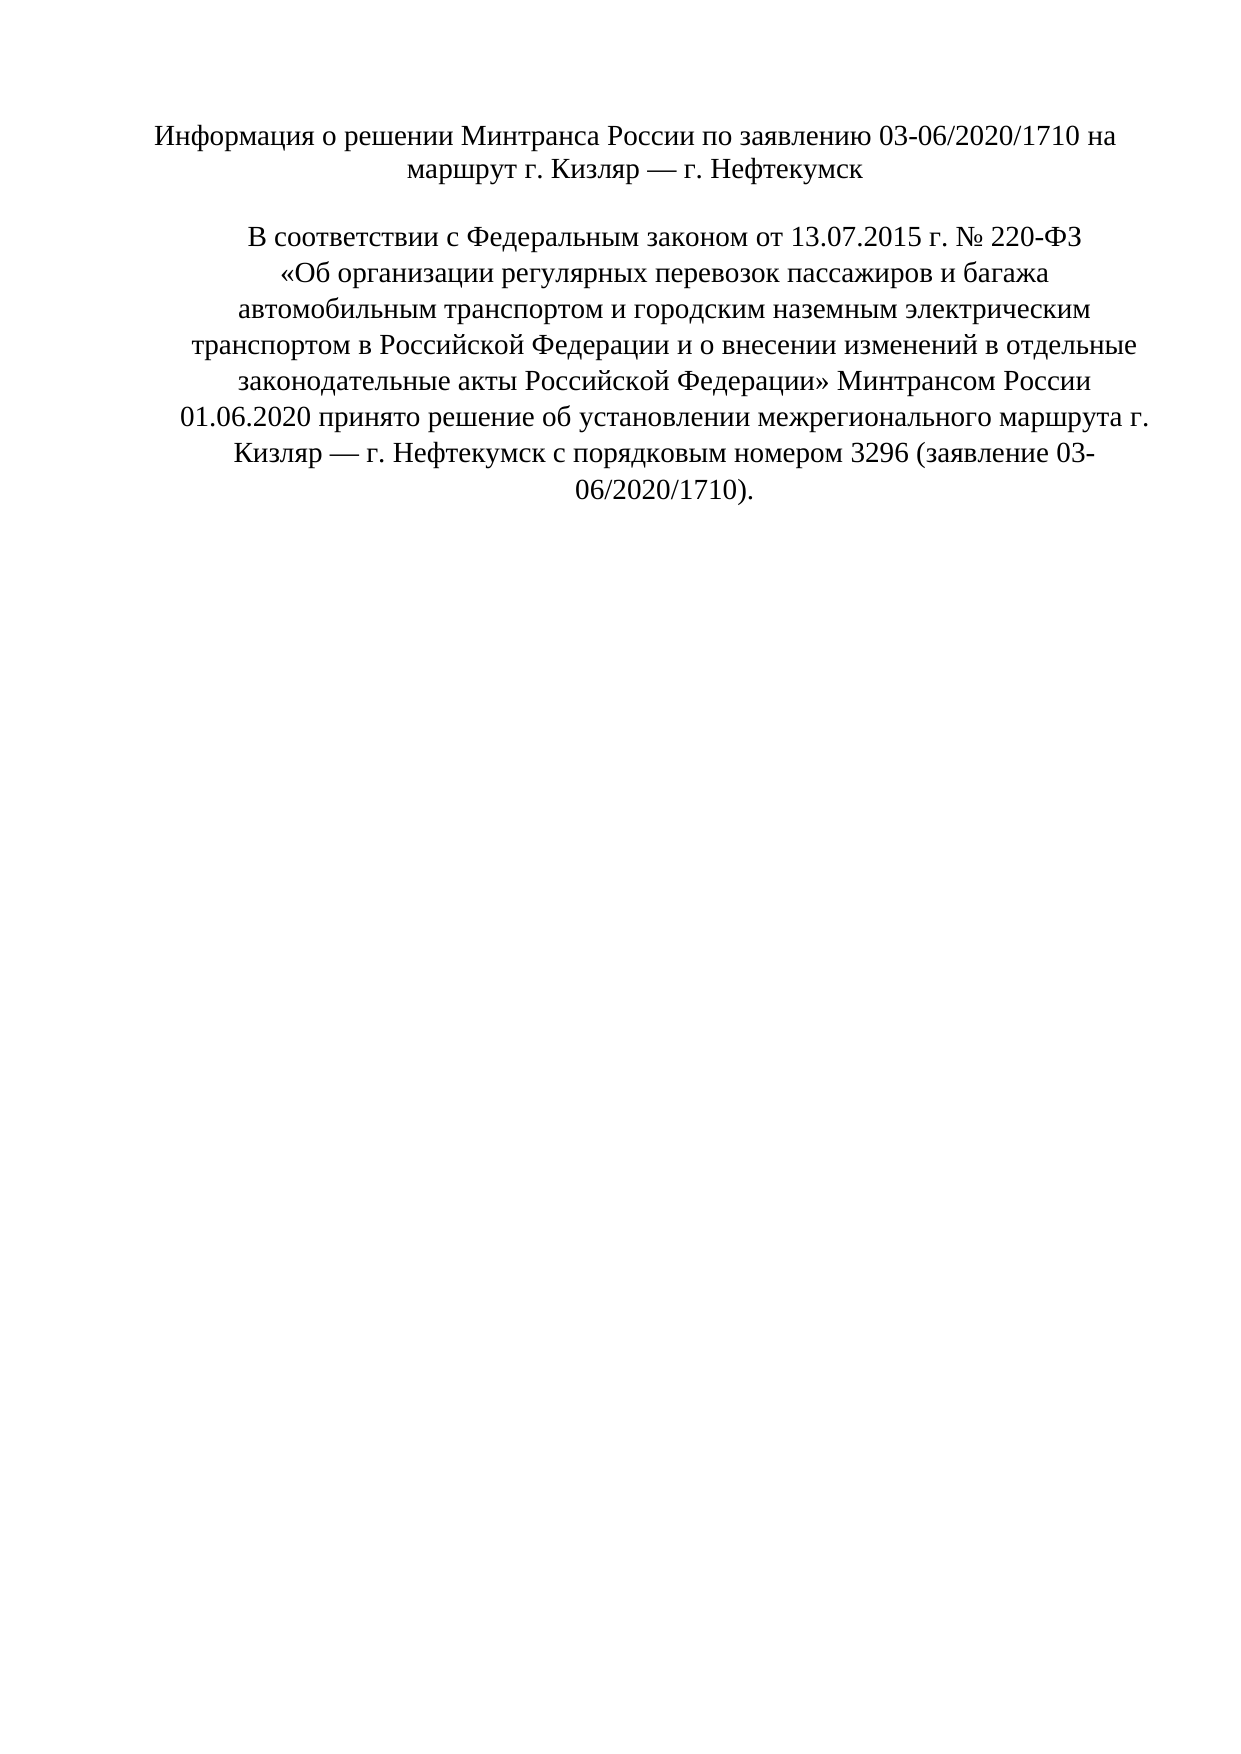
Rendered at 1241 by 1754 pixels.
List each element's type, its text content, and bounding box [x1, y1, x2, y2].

text Информация о решении Минтранса России по заявлению 03-06/2020/1710 на маршрут г. Кизляр — г. Нефтекумск [118, 118, 1152, 185]
text В соответствии с Федеральным законом от 13.07.2015 г. № 220-ФЗ «Об организации регулярных перевозок пассажиров и багажа автомобильным транспортом и городским наземным электрическим транспортом в Российской Федерации и о внесении изменений в отдельные законодательные акты Российской Федерации» Минтрансом России 01.06.2020 принято решение об установлении межрегионального маршрута г. Кизляр — г. Нефтекумск с порядковым номером 3296 (заявление 03-06/2020/1710). [177, 219, 1152, 505]
